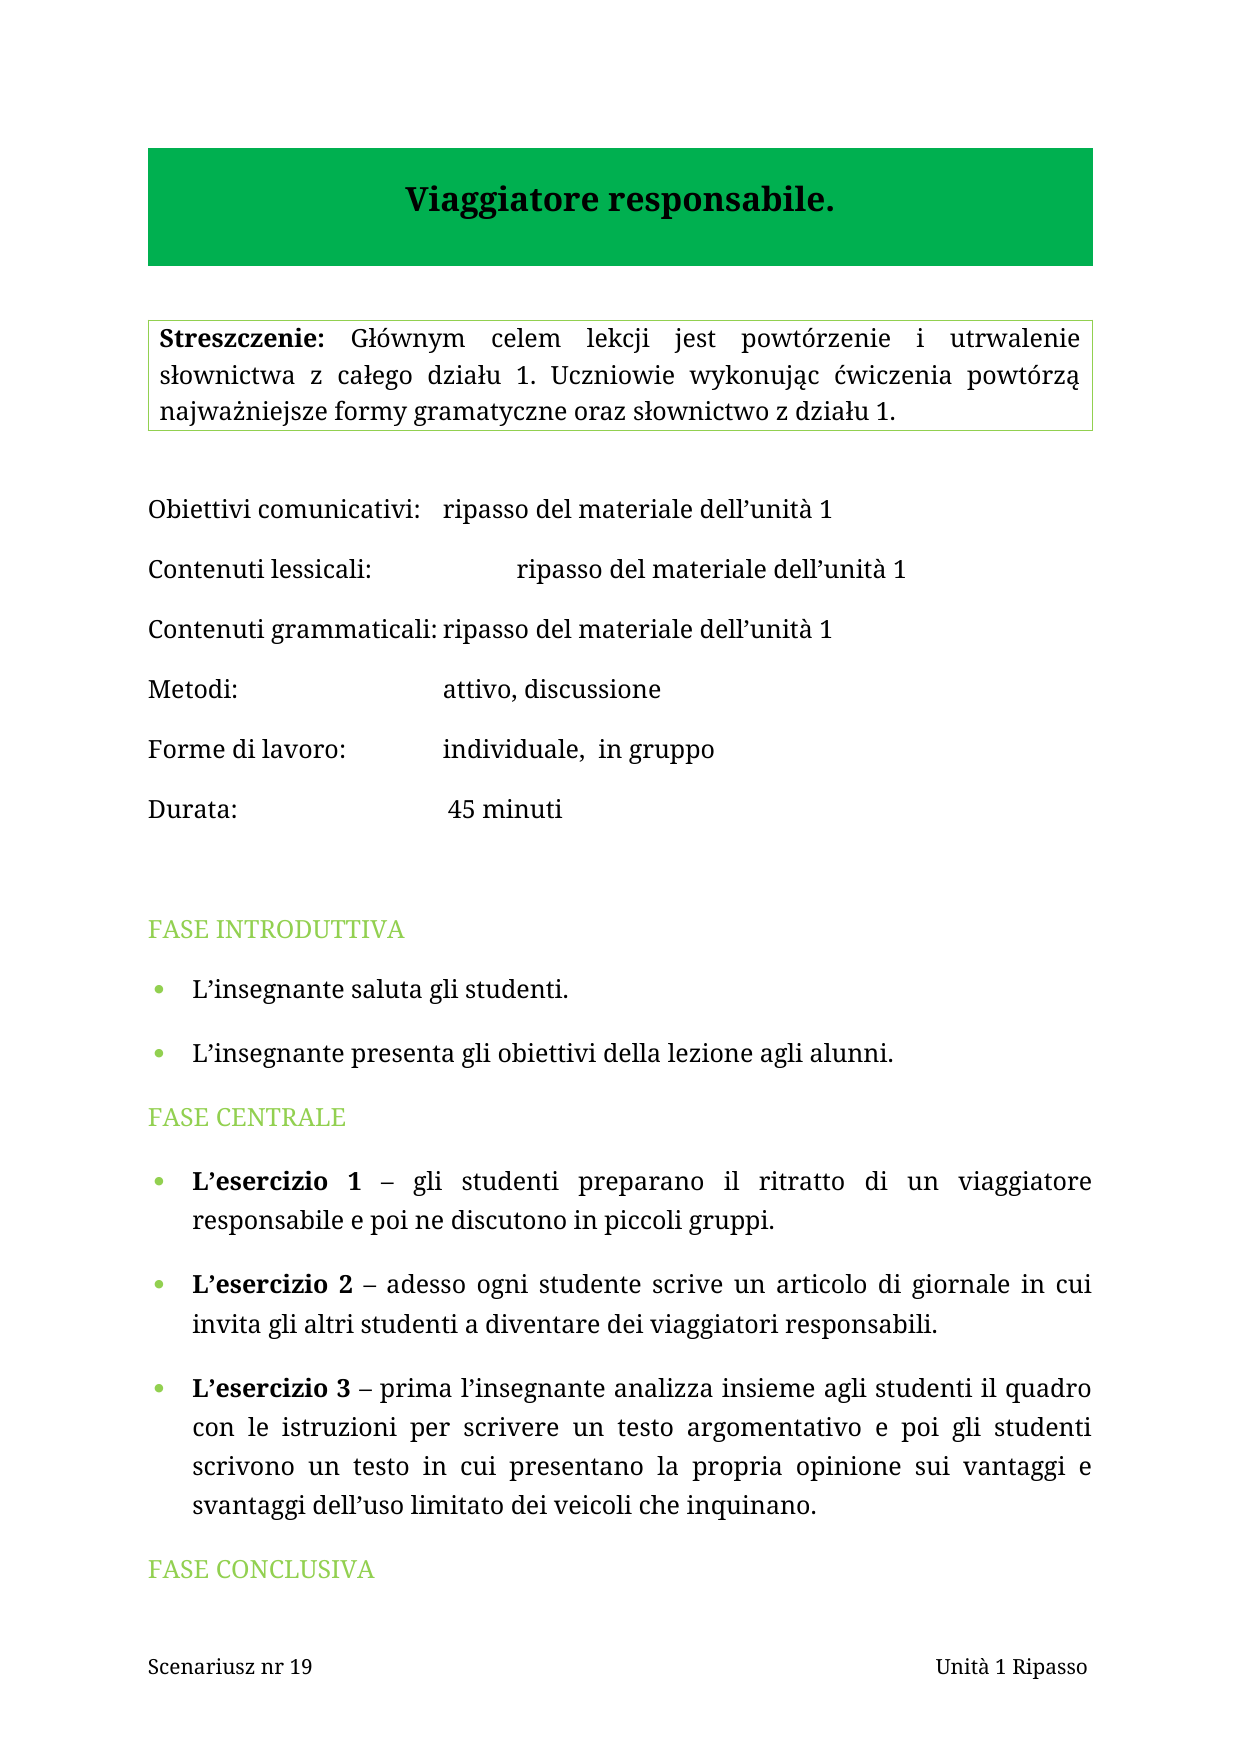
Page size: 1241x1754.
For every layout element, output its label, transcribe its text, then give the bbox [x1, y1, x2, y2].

list L’esercizio 2 – adesso ogni studente scrive un articolo di giornale in cui invita gli altri studenti a diventare dei viaggiatori responsabili. [154, 1267, 1093, 1340]
list L’insegnante presenta gli obiettivi della lezione agli alunni. [154, 1035, 1093, 1069]
text Metodi: attivo, discussione [148, 671, 1093, 705]
text Contenuti lessicali: ripasso del materiale dell’unità 1 [148, 551, 1093, 585]
text FASE CONCLUSIVA [148, 1552, 1093, 1586]
table_header Streszczenie: Głównym celem lekcji jest powtórzenie i utrwalenie słownictwa z całego działu 1. Uczniowie wykonując ćwiczenia powtórzą najważniejsze formy gramatyczne oraz słownictwo z działu 1. [149, 321, 1092, 430]
list L’esercizio 3 – prima l’insegnante analizza insieme agli studenti il quadro con le istruzioni per scrivere un testo argomentativo e poi gli studenti scrivono un testo in cui presentano la propria opinione sui vantaggi e svantaggi dell’uso limitato dei veicoli che inquinano. [154, 1370, 1093, 1522]
table_header Viaggiatore responsabile. [148, 148, 1093, 266]
list L’esercizio 1 – gli studenti preparano il ritratto di un viaggiatore responsabile e poi ne discutono in piccoli gruppi. [154, 1164, 1093, 1237]
text FASE CENTRALE [148, 1099, 1093, 1134]
list L’insegnante saluta gli studenti. [154, 971, 1093, 1005]
text Durata: 45 minuti [148, 791, 1093, 825]
text Obiettivi comunicativi: ripasso del materiale dell’unità 1 [148, 491, 1093, 525]
text Forme di lavoro: individuale, in gruppo [148, 731, 1093, 765]
text Contenuti grammaticali: ripasso del materiale dell’unità 1 [148, 611, 1093, 645]
text FASE INTRODUTTIVA [148, 911, 1093, 945]
